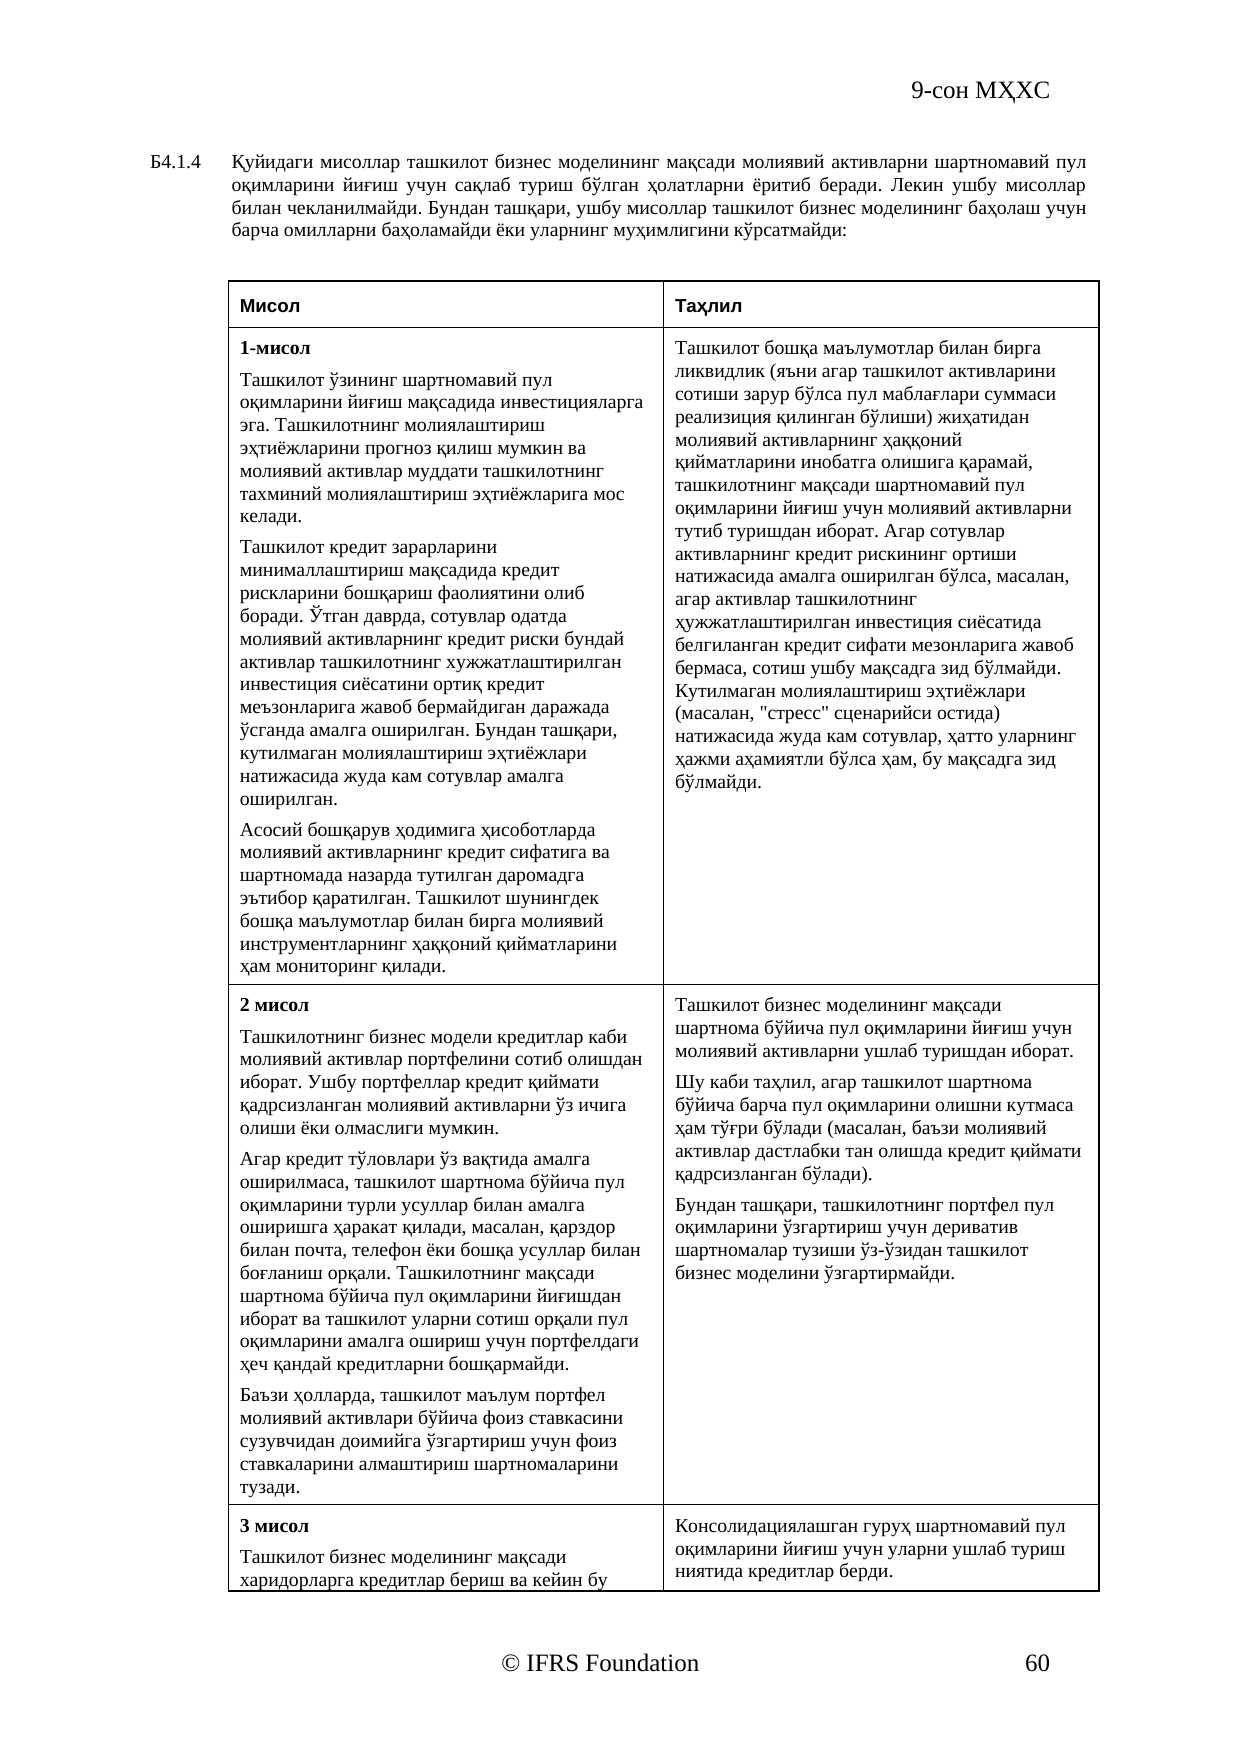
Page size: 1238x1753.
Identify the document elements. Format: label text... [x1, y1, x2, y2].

table_cell Ташкилот бизнес моделининг мақсади шартнома бўйича пул оқимларини йиғиш учун молиявий активларни ушлаб туришдан иборат. Шу каби таҳлил, агар ташкилот шартнома бўйича барча пул оқимларини олишни кутмаса ҳам тўғри бўлади (масалан, баъзи молиявий активлар дастлабки тан олишда кредит қиймати қадрсизланган бўлади). Бундан ташқари, ташкилотнинг портфел пул оқимларини ўзгартириш учун дериватив шартномалар тузиши ўз-ўзидан ташкилот бизнес моделини ўзгартирмайди. [664, 985, 1098, 1504]
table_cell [664, 1505, 1098, 1590]
table_cell 1-мисол Ташкилот ўзининг шартномавий пул оқимларини йиғиш мақсадида инвестицияларга эга. Ташкилотнинг молиялаштириш эҳтиёжларини прогноз қилиш мумкин ва молиявий активлар муддати ташкилотнинг тахминий молиялаштириш эҳтиёжларига мос келади. Ташкилот кредит зарарларини минималлаштириш мақсадида кредит рискларини бошқариш фаолиятини олиб боради. Ўтган даврда, сотувлар одатда молиявий активларнинг кредит риски бундай активлар ташкилотнинг хужжатлаштирилган инвестиция сиёсатини ортиқ кредит меъзонларига жавоб бермайдиган даражада ўсганда амалга оширилган. Бундан ташқари, кутилмаган молиялаштириш эҳтиёжлари натижасида жуда кам сотувлар амалга оширилган. Асосий бошқарув ҳодимига ҳисоботларда молиявий активларнинг кредит сифатига ва шартномада назарда тутилган даромадга эътибор қаратилган. Ташкилот шунингдек бошқа маълумотлар билан бирга молиявий инструментларнинг ҳаққоний қийматларини ҳам мониторинг қилади. [229, 328, 663, 983]
table_cell 2 мисол Ташкилотнинг бизнес модели кредитлар каби молиявий активлар портфелини сотиб олишдан иборат. Ушбу портфеллар кредит қиймати қадрсизланган молиявий активларни ўз ичига олиши ёки олмаслиги мумкин. Агар кредит тўловлари ўз вақтида амалга оширилмаса, ташкилот шартнома бўйича пул оқимларини турли усуллар билан амалга оширишга ҳаракат қилади, масалан, қарздор билан почта, телефон ёки бошқа усуллар билан боғланиш орқали. Ташкилотнинг мақсади шартнома бўйича пул оқимларини йиғишдан иборат ва ташкилот уларни сотиш орқали пул оқимларини амалга ошириш учун портфелдаги ҳеч қандай кредитларни бошқармайди. Баъзи ҳолларда, ташкилот маълум портфел молиявий активлари бўйича фоиз ставкасини сузувчидан доимийга ўзгартириш учун фоиз ставкаларини алмаштириш шартномаларини тузади. [229, 985, 663, 1504]
table_header Таҳлил [664, 282, 1098, 326]
table_cell Ташкилот бошқа маълумотлар билан бирга ликвидлик (яъни агар ташкилот активларини сотиши зарур бўлса пул маблағлари суммаси реализиция қилинган бўлиши) жиҳатидан молиявий активларнинг ҳаққоний қийматларини инобатга олишига қарамай, ташкилотнинг мақсади шартномавий пул оқимларини йиғиш учун молиявий активларни тутиб туришдан иборат. Агар сотувлар активларнинг кредит рискининг ортиши натижасида амалга оширилган бўлса, масалан, агар активлар ташкилотнинг ҳужжатлаштирилган инвестиция сиёсатида белгиланган кредит сифати мезонларига жавоб бермаса, сотиш ушбу мақсадга зид бўлмайди. Кутилмаган молиялаштириш эҳтиёжлари (масалан, "стресс" сценарийси остида) натижасида жуда кам сотувлар, ҳатто уларнинг ҳажми аҳамиятли бўлса ҳам, бу мақсадга зид бўлмайди. [664, 328, 1098, 983]
text Б4.1.4 Қуйидаги мисоллар ташкилот бизнес моделининг мақсади молиявий активларни шартномавий пул оқимларини йиғиш учун сақлаб туриш бўлган ҳолатларни ёритиб беради. Лекин ушбу мисоллар билан чекланилмайди. Бундан ташқари, ушбу мисоллар ташкилот бизнес моделининг баҳолаш учун барча омилларни баҳоламайди ёки уларнинг муҳимлигини кўрсатмайди: [150, 150, 1087, 241]
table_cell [229, 1505, 663, 1590]
table_header Мисол [229, 282, 663, 326]
